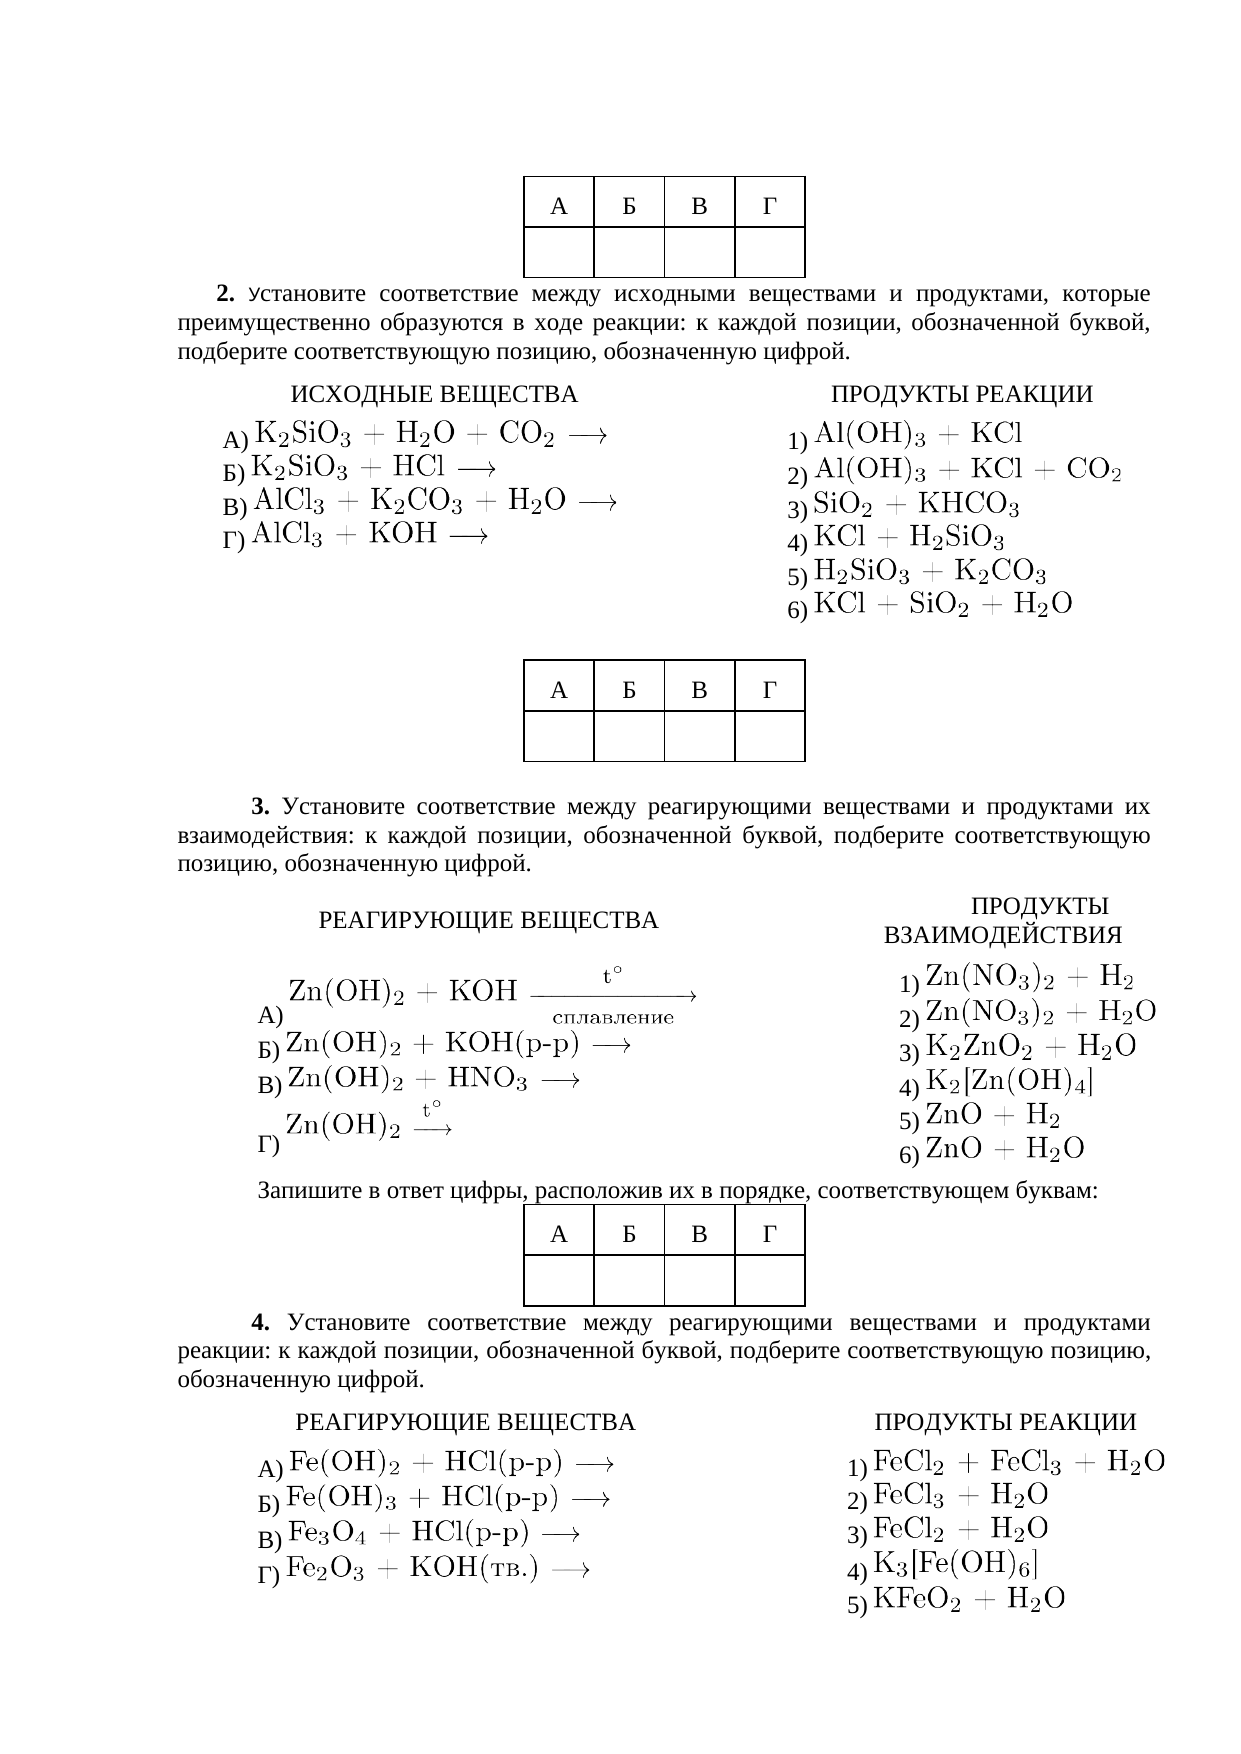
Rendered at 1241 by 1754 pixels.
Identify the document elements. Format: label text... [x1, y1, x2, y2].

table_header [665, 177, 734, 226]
picture [926, 1033, 1136, 1062]
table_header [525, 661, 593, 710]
text 2. Установите соответствие между исходными веществами и продуктами, которые преимущественно образуются в ходе реакции: к каждой позиции, обозначенной буквой, подберите соответствующую позицию, обозначенную цифрой. [177, 278, 1152, 365]
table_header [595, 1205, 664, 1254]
text 4. Установите соответствие между реагирующими веществами и продуктами реакции: к каждой позиции, обозначенной буквой, подберите соответствующую позицию, обозначенную цифрой. [177, 1307, 1152, 1393]
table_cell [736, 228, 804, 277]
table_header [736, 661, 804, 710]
picture [286, 1099, 452, 1153]
picture [814, 523, 1004, 552]
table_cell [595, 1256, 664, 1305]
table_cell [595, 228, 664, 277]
picture [251, 520, 488, 549]
picture [251, 453, 496, 482]
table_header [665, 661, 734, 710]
picture [873, 1585, 1065, 1614]
picture [289, 961, 697, 1024]
picture [814, 557, 1046, 586]
picture [926, 1101, 1059, 1130]
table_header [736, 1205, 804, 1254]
picture [926, 1066, 1092, 1097]
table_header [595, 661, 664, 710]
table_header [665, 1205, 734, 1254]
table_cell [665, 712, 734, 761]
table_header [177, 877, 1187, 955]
picture [926, 997, 1156, 1028]
picture [814, 420, 1022, 450]
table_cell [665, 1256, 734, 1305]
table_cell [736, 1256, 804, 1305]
picture [288, 1518, 580, 1548]
picture [253, 487, 617, 516]
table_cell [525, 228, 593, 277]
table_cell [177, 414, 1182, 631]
picture [286, 1553, 590, 1584]
picture [873, 1481, 1048, 1510]
picture [814, 490, 1019, 519]
picture [289, 1448, 614, 1478]
picture [255, 420, 607, 449]
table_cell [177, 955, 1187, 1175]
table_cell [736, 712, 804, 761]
picture [873, 1515, 1048, 1544]
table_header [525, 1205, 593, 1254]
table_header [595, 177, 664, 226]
picture [926, 1135, 1084, 1164]
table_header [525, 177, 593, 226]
picture [814, 455, 1121, 485]
text Запишите в ответ цифры, расположив их в порядке, соответствующем буквам: [177, 1175, 1152, 1204]
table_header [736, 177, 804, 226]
picture [286, 1483, 610, 1513]
picture [288, 1064, 580, 1094]
picture [873, 1548, 1037, 1580]
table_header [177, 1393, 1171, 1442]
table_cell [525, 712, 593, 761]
picture [286, 1029, 630, 1059]
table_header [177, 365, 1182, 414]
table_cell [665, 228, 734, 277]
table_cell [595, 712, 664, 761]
picture [926, 961, 1133, 993]
picture [873, 1448, 1165, 1477]
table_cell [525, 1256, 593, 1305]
picture [814, 590, 1072, 619]
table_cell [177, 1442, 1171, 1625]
text 3. Установите соответствие между реагирующими веществами и продуктами их взаимодействия: к каждой позиции, обозначенной буквой, подберите соответствующую позицию, обозначенную цифрой. [177, 791, 1152, 877]
